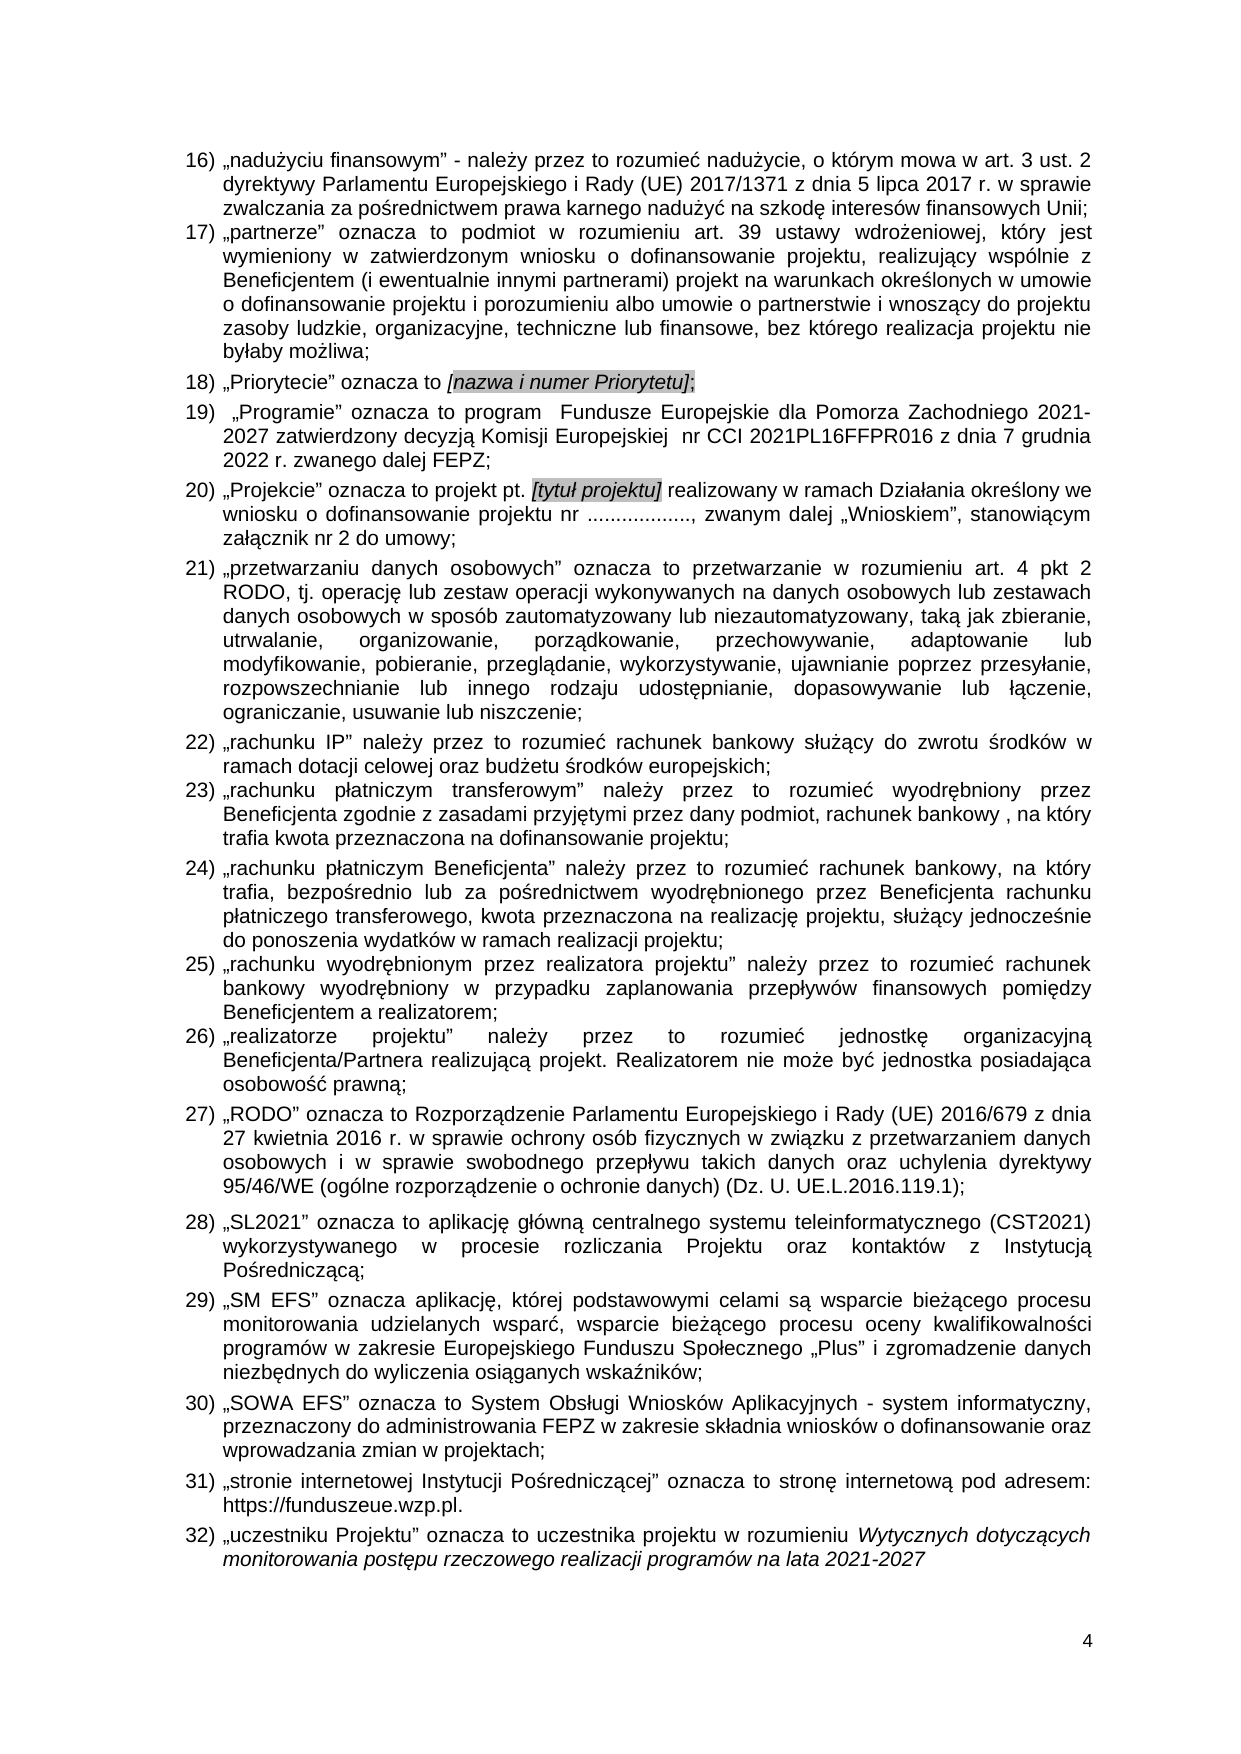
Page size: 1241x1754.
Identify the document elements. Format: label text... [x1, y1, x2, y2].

list „SL2021” oznacza to aplikację główną centralnego systemu teleinformatycznego (CST2021) wykorzystywanego w procesie rozliczania Projektu oraz kontaktów z Instytucją Pośredniczącą; [185, 1210, 1092, 1282]
list „rachunku wyodrębnionym przez realizatora projektu” należy przez to rozumieć rachunek bankowy wyodrębniony w przypadku zaplanowania przepływów finansowych pomiędzy Beneficjentem a realizatorem; [185, 952, 1092, 1024]
list „Projekcie” oznacza to projekt pt. [tytuł projektu] realizowany w ramach Działania określony we wniosku o dofinansowanie projektu nr .................., zwanym dalej „Wnioskiem”, stanowiącym załącznik nr 2 do umowy; [185, 478, 1092, 550]
list „Programie” oznacza to program Fundusze Europejskie dla Pomorza Zachodniego 2021-2027 zatwierdzony decyzją Komisji Europejskiej nr CCI 2021PL16FFPR016 z dnia 7 grudnia 2022 r. zwanego dalej FEPZ; [185, 400, 1092, 472]
list „rachunku IP” należy przez to rozumieć rachunek bankowy służący do zwrotu środków w ramach dotacji celowej oraz budżetu środków europejskich; [185, 730, 1092, 778]
list „SOWA EFS” oznacza to System Obsługi Wniosków Aplikacyjnych - system informatyczny, przeznaczony do administrowania FEPZ w zakresie składnia wniosków o dofinansowanie oraz wprowadzania zmian w projektach; [185, 1390, 1092, 1462]
list „nadużyciu finansowym” - należy przez to rozumieć nadużycie, o którym mowa w art. 3 ust. 2 dyrektywy Parlamentu Europejskiego i Rady (UE) 2017/1371 z dnia 5 lipca 2017 r. w sprawie zwalczania za pośrednictwem prawa karnego nadużyć na szkodę interesów finansowych Unii; [185, 148, 1092, 219]
list „uczestniku Projektu” oznacza to uczestnika projektu w rozumieniu Wytycznych dotyczących monitorowania postępu rzeczowego realizacji programów na lata 2021-2027 [185, 1523, 1092, 1571]
list „partnerze” oznacza to podmiot w rozumieniu art. 39 ustawy wdrożeniowej, który jest wymieniony w zatwierdzonym wniosku o dofinansowanie projektu, realizujący wspólnie z Beneficjentem (i ewentualnie innymi partnerami) projekt na warunkach określonych w umowie o dofinansowanie projektu i porozumieniu albo umowie o partnerstwie i wnoszący do projektu zasoby ludzkie, organizacyjne, techniczne lub finansowe, bez którego realizacja projektu nie byłaby możliwa; [185, 219, 1092, 363]
list „Priorytecie” oznacza to [nazwa i numer Priorytetu]; [185, 369, 1092, 393]
list „SM EFS” oznacza aplikację, której podstawowymi celami są wsparcie bieżącego procesu monitorowania udzielanych wsparć, wsparcie bieżącego procesu oceny kwalifikowalności programów w zakresie Europejskiego Funduszu Społecznego „Plus” i zgromadzenie danych niezbędnych do wyliczenia osiąganych wskaźników; [185, 1288, 1092, 1384]
list „realizatorze projektu” należy przez to rozumieć jednostkę organizacyjną Beneficjenta/Partnera realizującą projekt. Realizatorem nie może być jednostka posiadająca osobowość prawną; [185, 1024, 1092, 1096]
list „rachunku płatniczym Beneficjenta” należy przez to rozumieć rachunek bankowy, na który trafia, bezpośrednio lub za pośrednictwem wyodrębnionego przez Beneficjenta rachunku płatniczego transferowego, kwota przeznaczona na realizację projektu, służący jednocześnie do ponoszenia wydatków w ramach realizacji projektu; [185, 856, 1092, 952]
list „stronie internetowej Instytucji Pośredniczącej” oznacza to stronę internetową pod adresem: https://funduszeue.wzp.pl. [185, 1468, 1092, 1516]
list „RODO” oznacza to Rozporządzenie Parlamentu Europejskiego i Rady (UE) 2016/679 z dnia 27 kwietnia 2016 r. w sprawie ochrony osób fizycznych w związku z przetwarzaniem danych osobowych i w sprawie swobodnego przepływu takich danych oraz uchylenia dyrektywy 95/46/WE (ogólne rozporządzenie o ochronie danych) (Dz. U. UE.L.2016.119.1); [185, 1102, 1092, 1198]
list „przetwarzaniu danych osobowych” oznacza to przetwarzanie w rozumieniu art. 4 pkt 2 RODO, tj. operację lub zestaw operacji wykonywanych na danych osobowych lub zestawach danych osobowych w sposób zautomatyzowany lub niezautomatyzowany, taką jak zbieranie, utrwalanie, organizowanie, porządkowanie, przechowywanie, adaptowanie lub modyfikowanie, pobieranie, przeglądanie, wykorzystywanie, ujawnianie poprzez przesyłanie, rozpowszechnianie lub innego rodzaju udostępnianie, dopasowywanie lub łączenie, ograniczanie, usuwanie lub niszczenie; [185, 556, 1092, 724]
list „rachunku płatniczym transferowym” należy przez to rozumieć wyodrębniony przez Beneficjenta zgodnie z zasadami przyjętymi przez dany podmiot, rachunek bankowy , na który trafia kwota przeznaczona na dofinansowanie projektu; [185, 778, 1092, 850]
